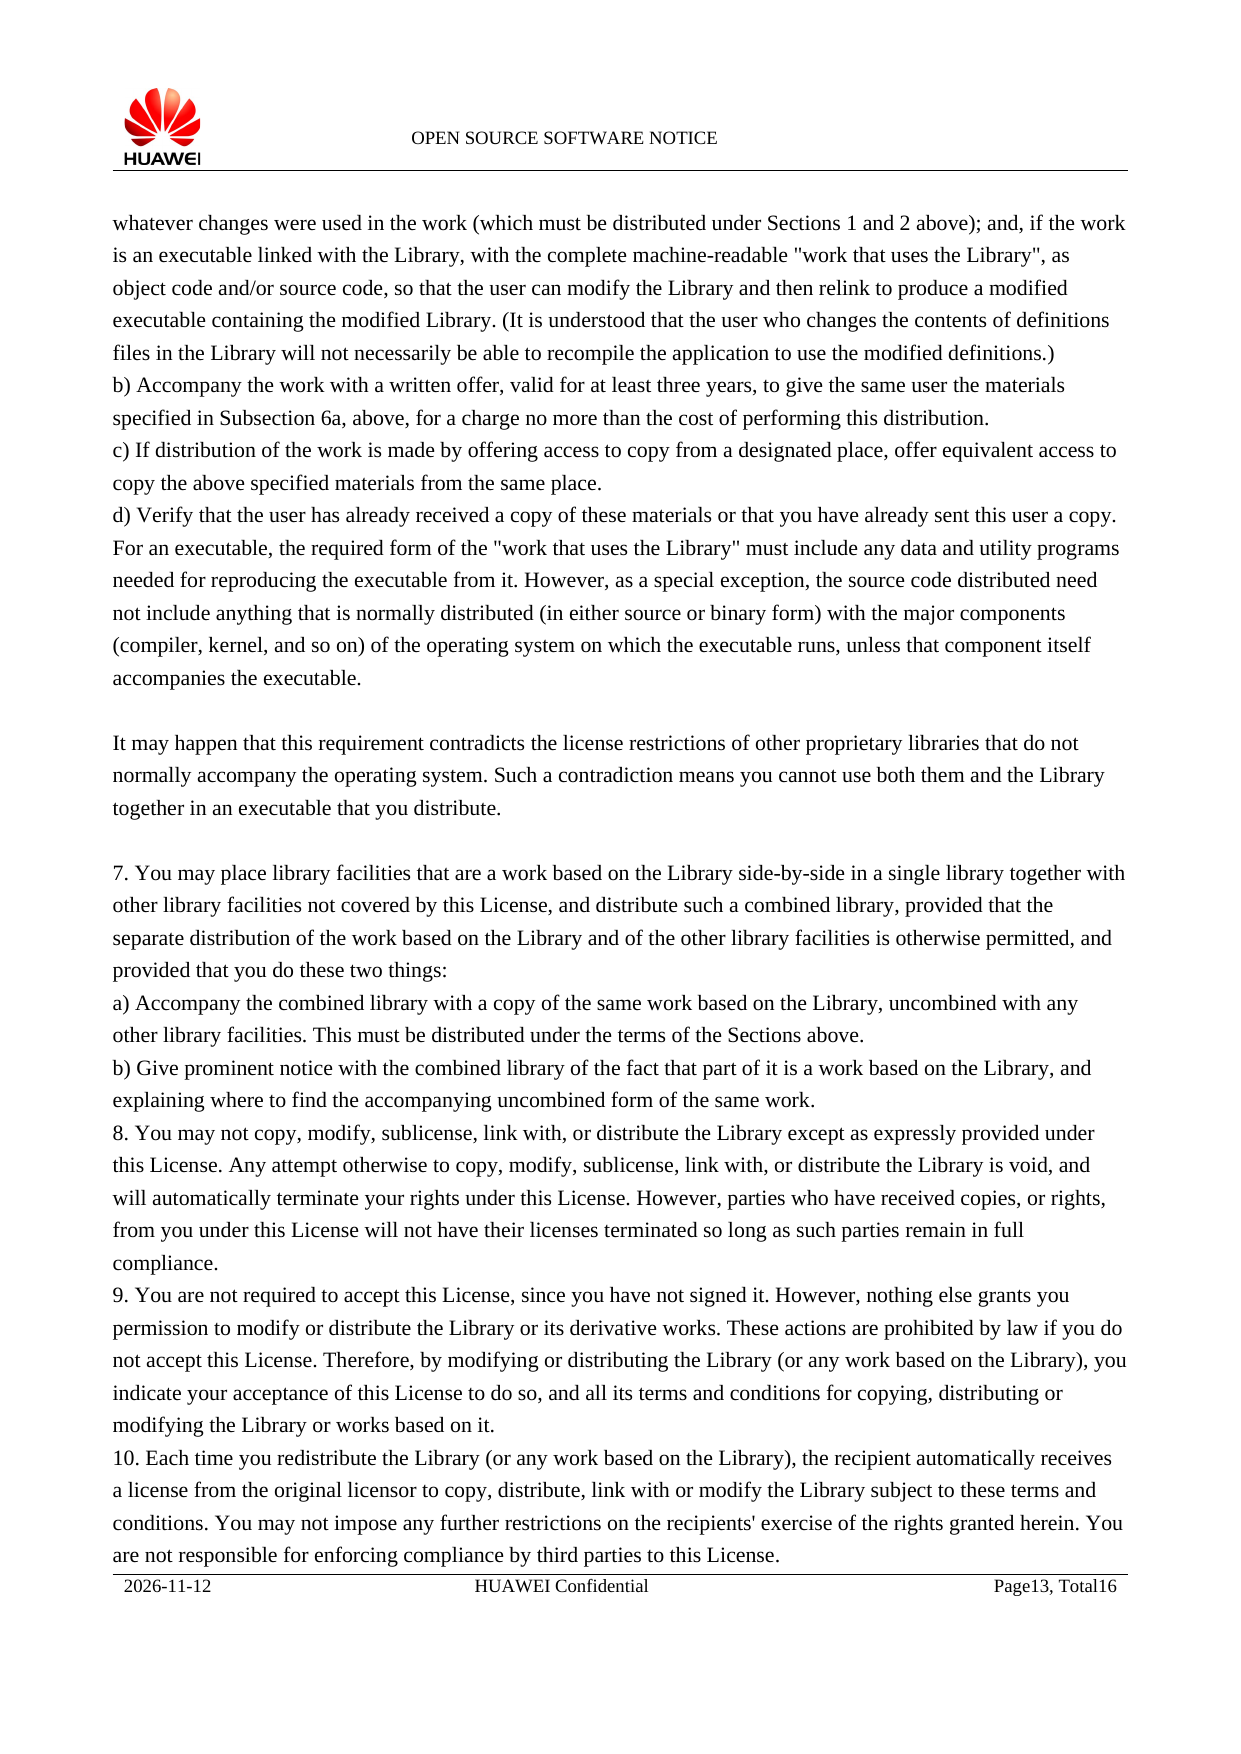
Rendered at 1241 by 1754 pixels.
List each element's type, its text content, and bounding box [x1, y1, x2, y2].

picture [124, 88, 201, 165]
